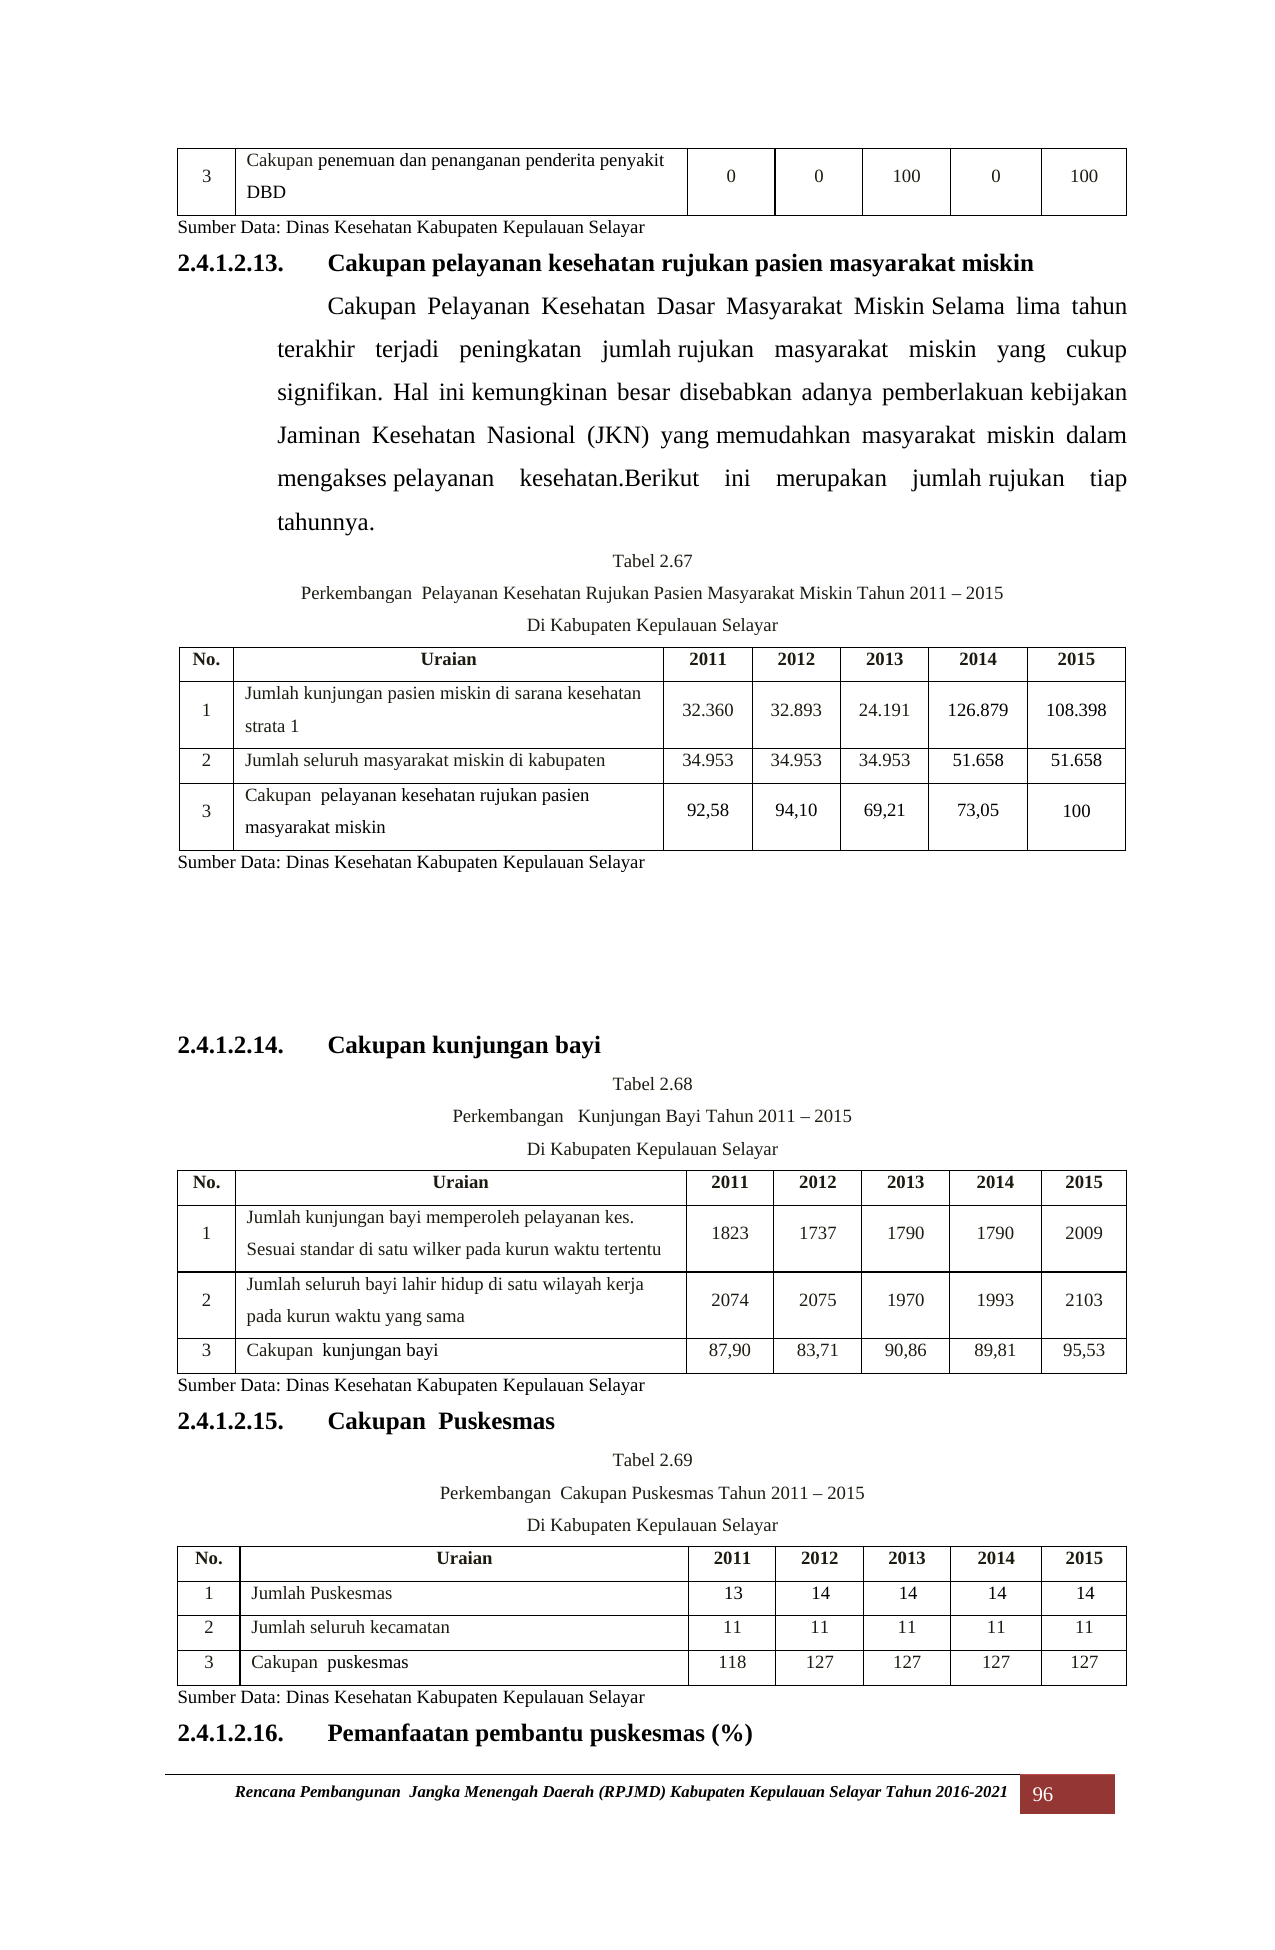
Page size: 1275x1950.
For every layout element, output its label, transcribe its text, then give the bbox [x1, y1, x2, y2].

text Tabel 2.67 [177, 550, 1127, 571]
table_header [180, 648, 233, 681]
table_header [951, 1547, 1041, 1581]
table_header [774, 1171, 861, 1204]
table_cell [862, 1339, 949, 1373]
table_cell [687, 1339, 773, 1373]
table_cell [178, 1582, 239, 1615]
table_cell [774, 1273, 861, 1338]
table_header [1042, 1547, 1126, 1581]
text Sumber Data: Dinas Kesehatan Kabupaten Kepulauan Selayar [177, 851, 1127, 872]
list Cakupan Puskesmas [177, 1406, 1127, 1435]
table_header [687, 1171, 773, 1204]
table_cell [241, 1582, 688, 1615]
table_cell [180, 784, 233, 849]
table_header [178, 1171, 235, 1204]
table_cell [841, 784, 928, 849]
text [177, 1686, 1127, 1707]
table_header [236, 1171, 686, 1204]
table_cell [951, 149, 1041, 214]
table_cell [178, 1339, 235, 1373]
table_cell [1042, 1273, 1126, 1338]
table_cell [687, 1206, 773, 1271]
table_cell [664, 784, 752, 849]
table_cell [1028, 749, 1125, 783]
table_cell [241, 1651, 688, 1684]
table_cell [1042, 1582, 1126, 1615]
text Tabel 2.68 [177, 1073, 1127, 1095]
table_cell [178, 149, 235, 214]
text Sumber Data: Dinas Kesehatan Kabupaten Kepulauan Selayar [177, 1374, 1127, 1396]
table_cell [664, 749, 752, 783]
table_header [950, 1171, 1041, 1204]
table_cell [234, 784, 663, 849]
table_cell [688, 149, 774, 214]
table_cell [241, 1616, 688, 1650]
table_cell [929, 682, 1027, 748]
text Tabel 2.69 [177, 1449, 1127, 1471]
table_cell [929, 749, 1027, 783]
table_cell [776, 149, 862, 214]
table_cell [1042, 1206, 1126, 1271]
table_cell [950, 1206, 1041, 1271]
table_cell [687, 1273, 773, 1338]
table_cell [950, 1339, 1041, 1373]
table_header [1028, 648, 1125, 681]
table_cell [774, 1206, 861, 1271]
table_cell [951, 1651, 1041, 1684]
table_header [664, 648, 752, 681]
text Di Kabupaten Kepulauan Selayar [177, 1138, 1127, 1159]
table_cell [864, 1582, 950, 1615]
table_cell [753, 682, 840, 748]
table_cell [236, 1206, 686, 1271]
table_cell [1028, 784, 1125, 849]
text Perkembangan Pelayanan Kesehatan Rujukan Pasien Masyarakat Miskin Tahun 2011 – 2015 [177, 582, 1127, 604]
list Pemanfaatan pembantu puskesmas (%) [177, 1718, 1127, 1747]
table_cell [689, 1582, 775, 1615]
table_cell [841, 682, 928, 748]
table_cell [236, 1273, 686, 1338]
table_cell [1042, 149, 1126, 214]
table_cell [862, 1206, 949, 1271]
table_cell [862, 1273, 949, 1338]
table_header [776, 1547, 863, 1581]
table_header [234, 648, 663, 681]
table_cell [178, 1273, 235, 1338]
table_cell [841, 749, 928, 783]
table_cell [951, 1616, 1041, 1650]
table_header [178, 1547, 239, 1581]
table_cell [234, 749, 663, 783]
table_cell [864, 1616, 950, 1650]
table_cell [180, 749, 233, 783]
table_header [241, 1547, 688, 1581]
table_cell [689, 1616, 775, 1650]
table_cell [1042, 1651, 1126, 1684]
text Sumber Data: Dinas Kesehatan Kabupaten Kepulauan Selayar [177, 216, 1127, 237]
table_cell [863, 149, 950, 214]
list Cakupan kunjungan bayi [177, 1030, 1127, 1059]
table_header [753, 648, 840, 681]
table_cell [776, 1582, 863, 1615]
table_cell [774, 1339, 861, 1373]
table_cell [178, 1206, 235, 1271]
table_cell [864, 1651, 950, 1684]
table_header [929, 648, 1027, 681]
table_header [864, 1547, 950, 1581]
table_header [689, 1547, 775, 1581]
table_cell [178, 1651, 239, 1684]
list Cakupan pelayanan kesehatan rujukan pasien masyarakat miskin [177, 248, 1127, 277]
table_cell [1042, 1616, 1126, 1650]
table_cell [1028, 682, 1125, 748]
text Di Kabupaten Kepulauan Selayar [177, 1514, 1127, 1536]
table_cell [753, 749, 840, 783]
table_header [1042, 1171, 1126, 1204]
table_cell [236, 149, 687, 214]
text Di Kabupaten Kepulauan Selayar [177, 614, 1127, 636]
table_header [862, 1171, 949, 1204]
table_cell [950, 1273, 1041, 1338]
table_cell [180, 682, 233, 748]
text Perkembangan Cakupan Puskesmas Tahun 2011 – 2015 [177, 1482, 1127, 1503]
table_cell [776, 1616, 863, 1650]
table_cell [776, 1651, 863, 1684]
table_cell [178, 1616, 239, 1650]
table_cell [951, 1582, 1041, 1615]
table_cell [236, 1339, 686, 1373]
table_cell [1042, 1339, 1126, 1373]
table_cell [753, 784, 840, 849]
list Cakupan Pelayanan Kesehatan Dasar Masyarakat Miskin Selama lima tahun terakhir terjadi peningkatan jumlah rujukan masyarakat miskin yang cukup signifikan. Hal ini kemungkinan besar disebabkan adanya pemberlakuan kebijakan Jaminan Kesehatan Nasional (JKN) yang memudahkan masyarakat miskin dalam mengakses pelayanan kesehatan.Berikut ini merupakan jumlah rujukan tiap tahunnya. [277, 291, 1127, 535]
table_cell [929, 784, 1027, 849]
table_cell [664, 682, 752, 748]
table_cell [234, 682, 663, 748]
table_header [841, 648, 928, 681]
text Perkembangan Kunjungan Bayi Tahun 2011 – 2015 [177, 1105, 1127, 1127]
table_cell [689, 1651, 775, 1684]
